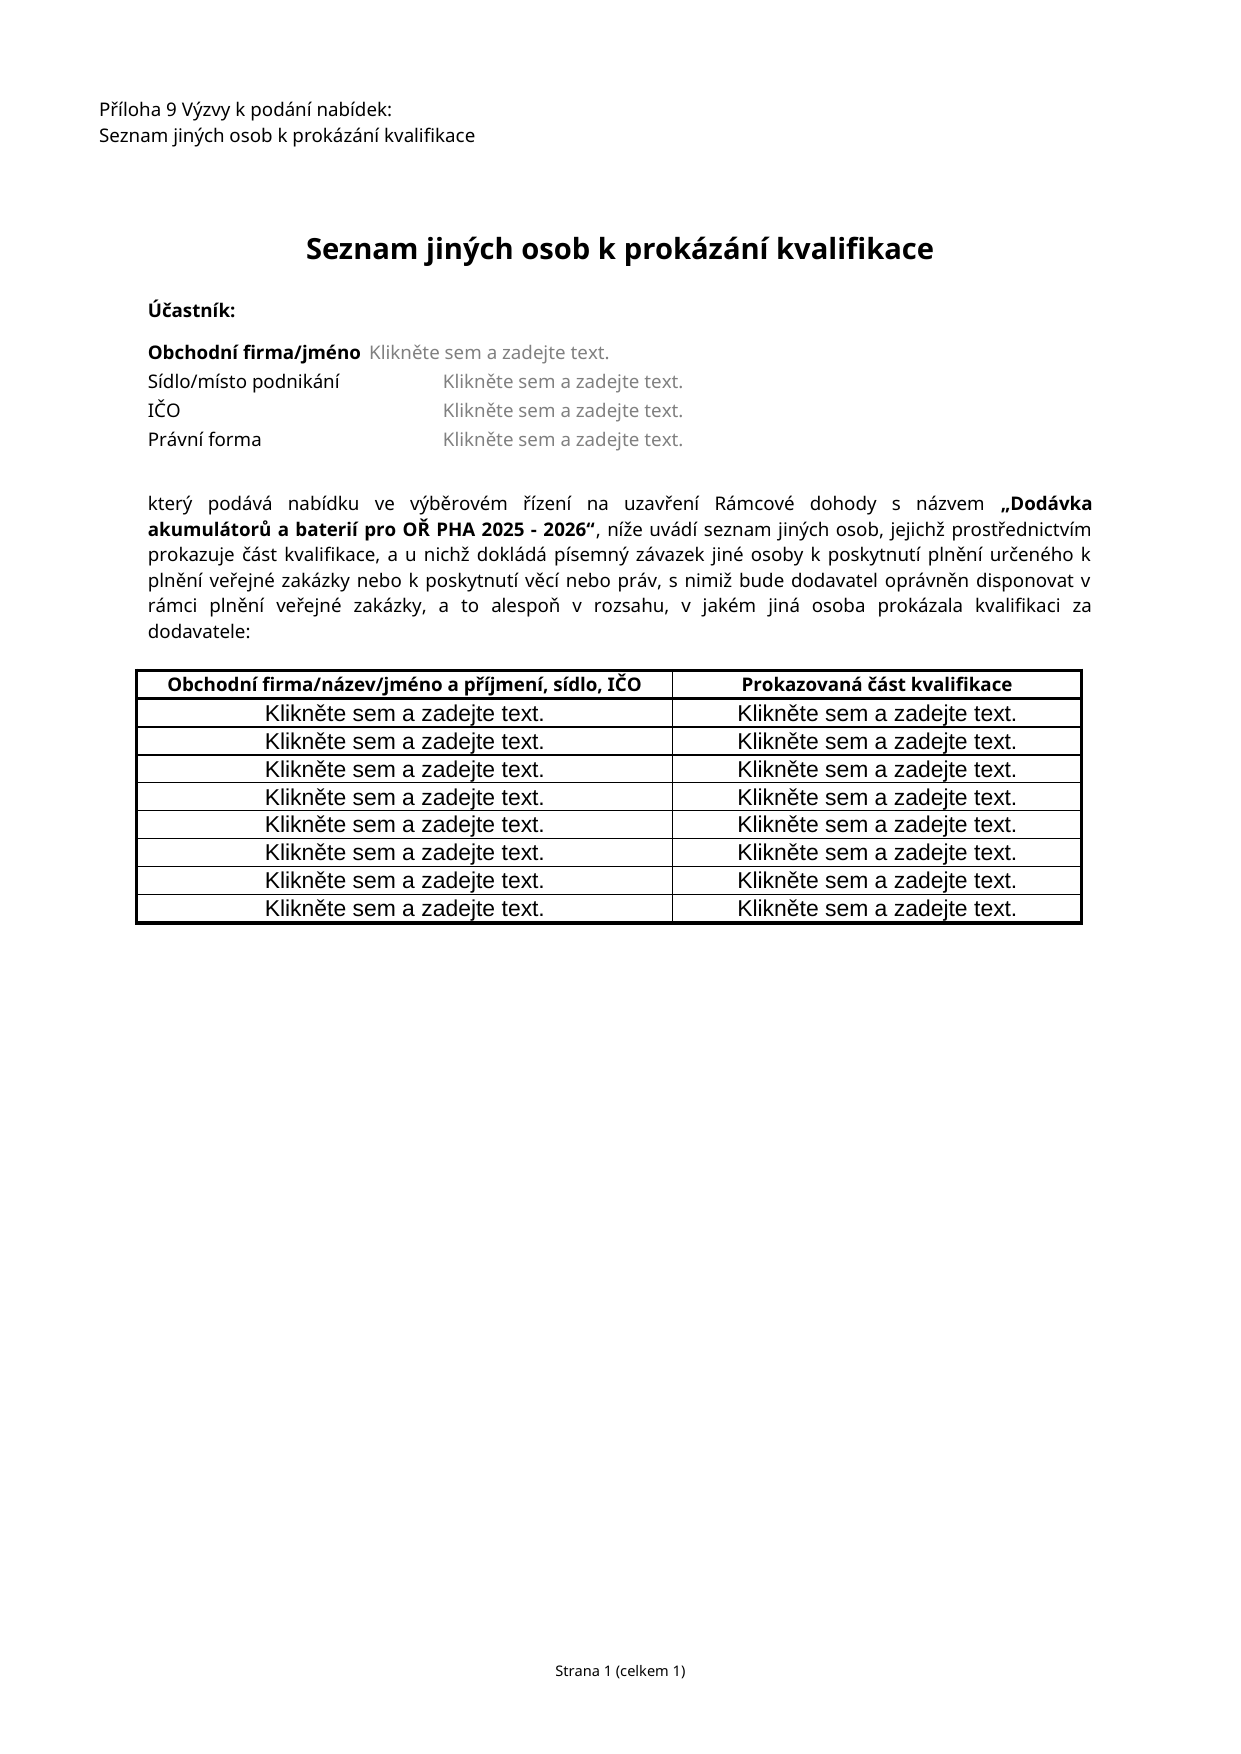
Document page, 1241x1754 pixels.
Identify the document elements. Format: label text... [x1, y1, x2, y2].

text Sídlo/místo podnikání [148, 365, 1093, 394]
text Účastník: [148, 293, 1093, 324]
title Seznam jiných osob k prokázání kvalifikace [148, 228, 1093, 268]
text Právní forma [148, 423, 1093, 452]
table_header Obchodní firma/název/jméno a příjmení, sídlo, IČO [138, 672, 672, 697]
table_header Prokazovaná část kvalifikace [673, 672, 1080, 697]
text IČO [148, 394, 1093, 423]
text Obchodní firma/jméno [148, 336, 1093, 365]
text který podává nabídku ve výběrovém řízení na uzavření Rámcové dohody s názvem „Dodávka akumulátorů a baterií pro OŘ PHA 2025 - 2026“, níže uvádí seznam jiných osob, jejichž prostřednictvím prokazuje část kvalifikace, a u nichž dokládá písemný závazek jiné osoby k poskytnutí plnění určeného k plnění veřejné zakázky nebo k poskytnutí věcí nebo práv, s nimiž bude dodavatel oprávněn disponovat v rámci plnění veřejné zakázky, a to alespoň v rozsahu, v jakém jiná osoba prokázala kvalifikaci za dodavatele: [148, 490, 1093, 643]
